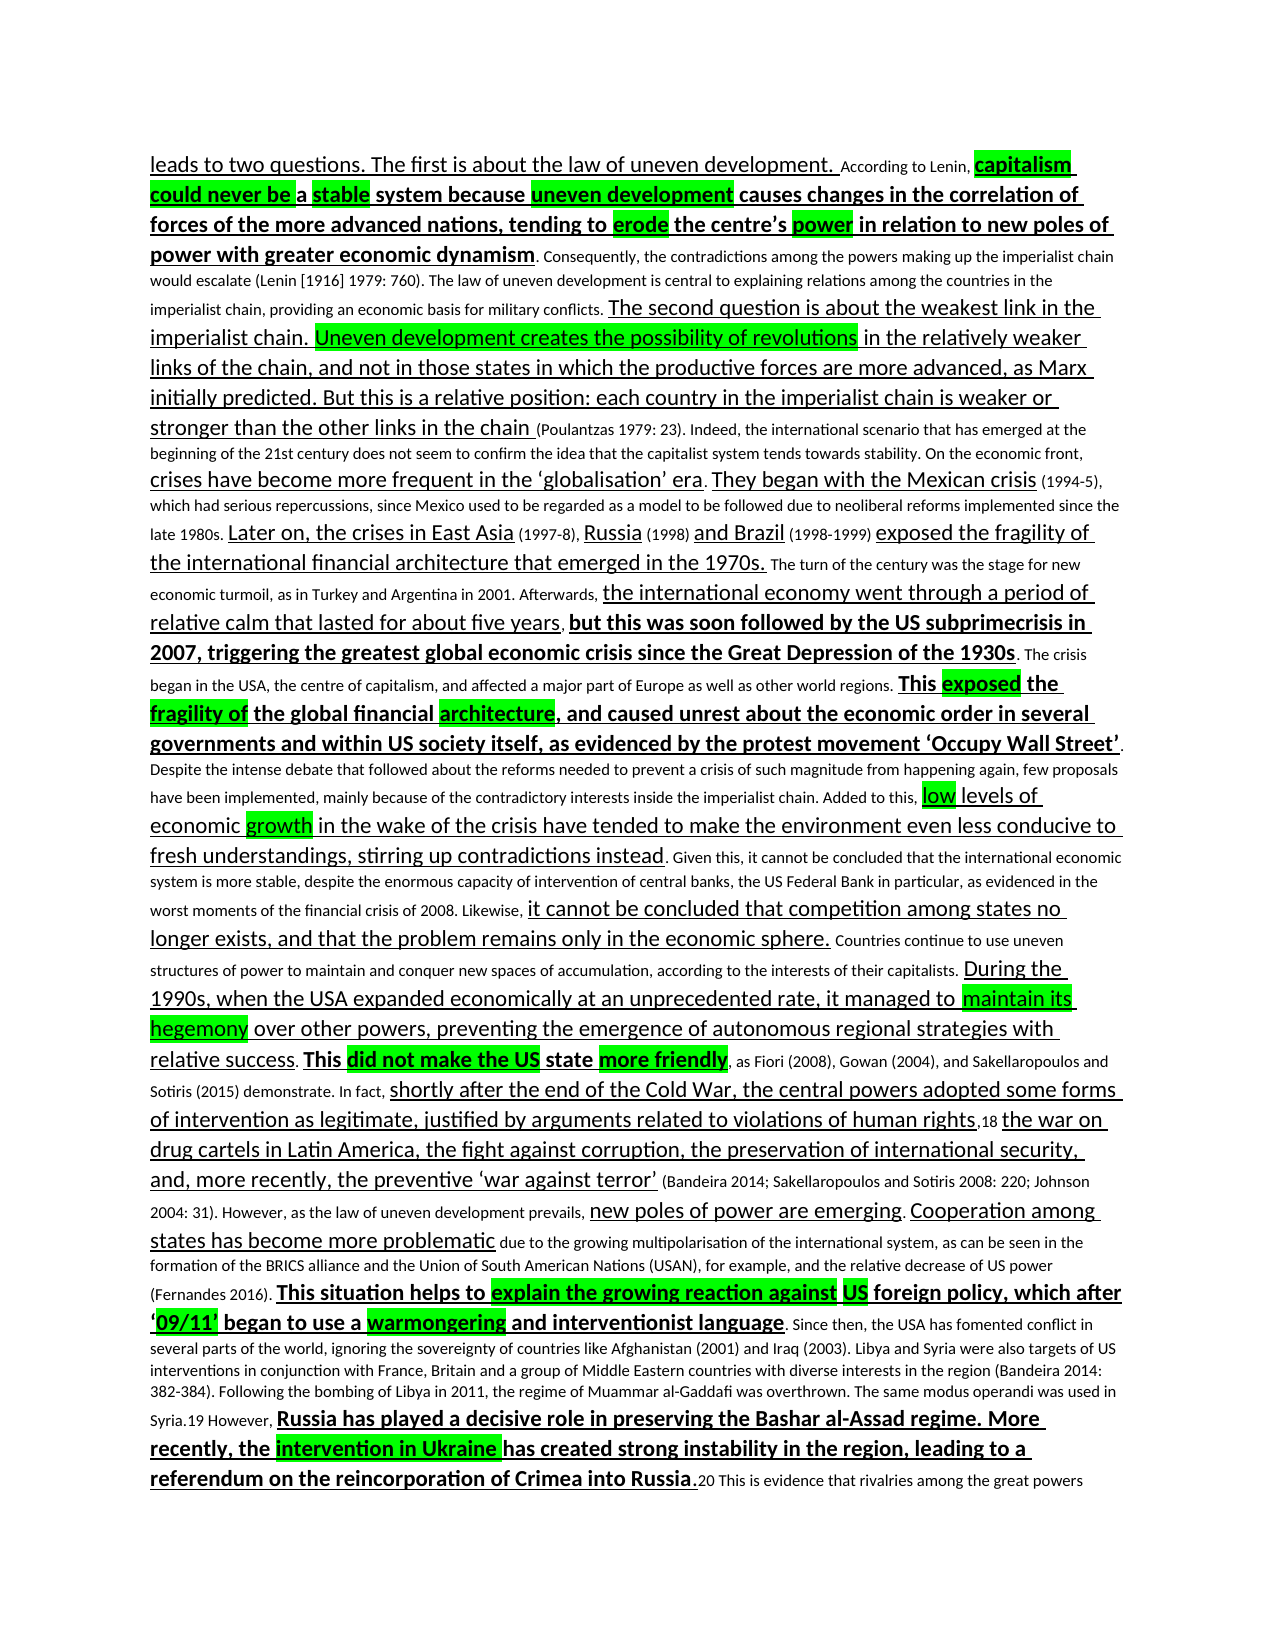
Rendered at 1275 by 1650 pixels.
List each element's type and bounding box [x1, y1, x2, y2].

text [150, 150, 1125, 1493]
